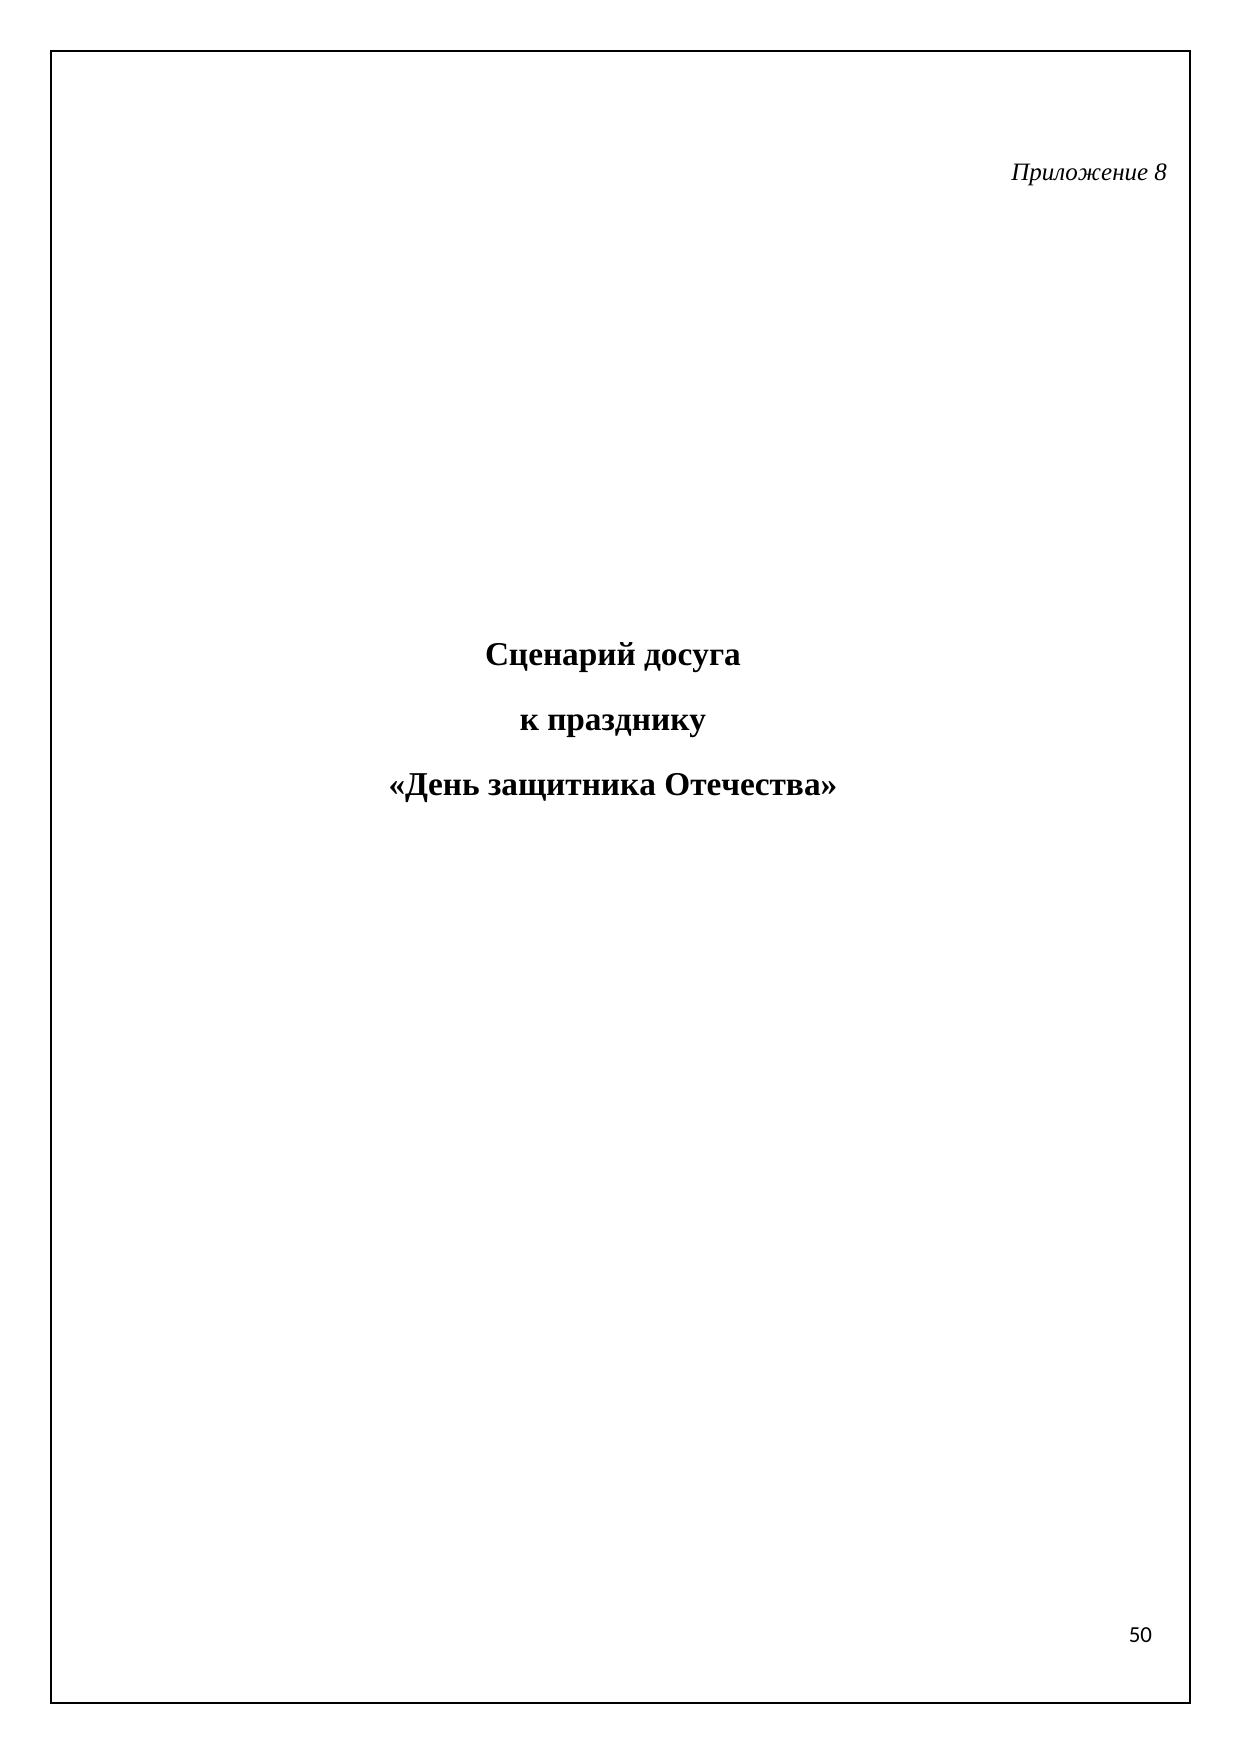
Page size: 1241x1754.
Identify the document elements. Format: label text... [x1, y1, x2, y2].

text «День защитника Отечества» [59, 764, 1167, 803]
text Приложение 8 [59, 157, 1167, 185]
text Сценарий досуга [59, 634, 1167, 673]
text к празднику [59, 699, 1167, 738]
